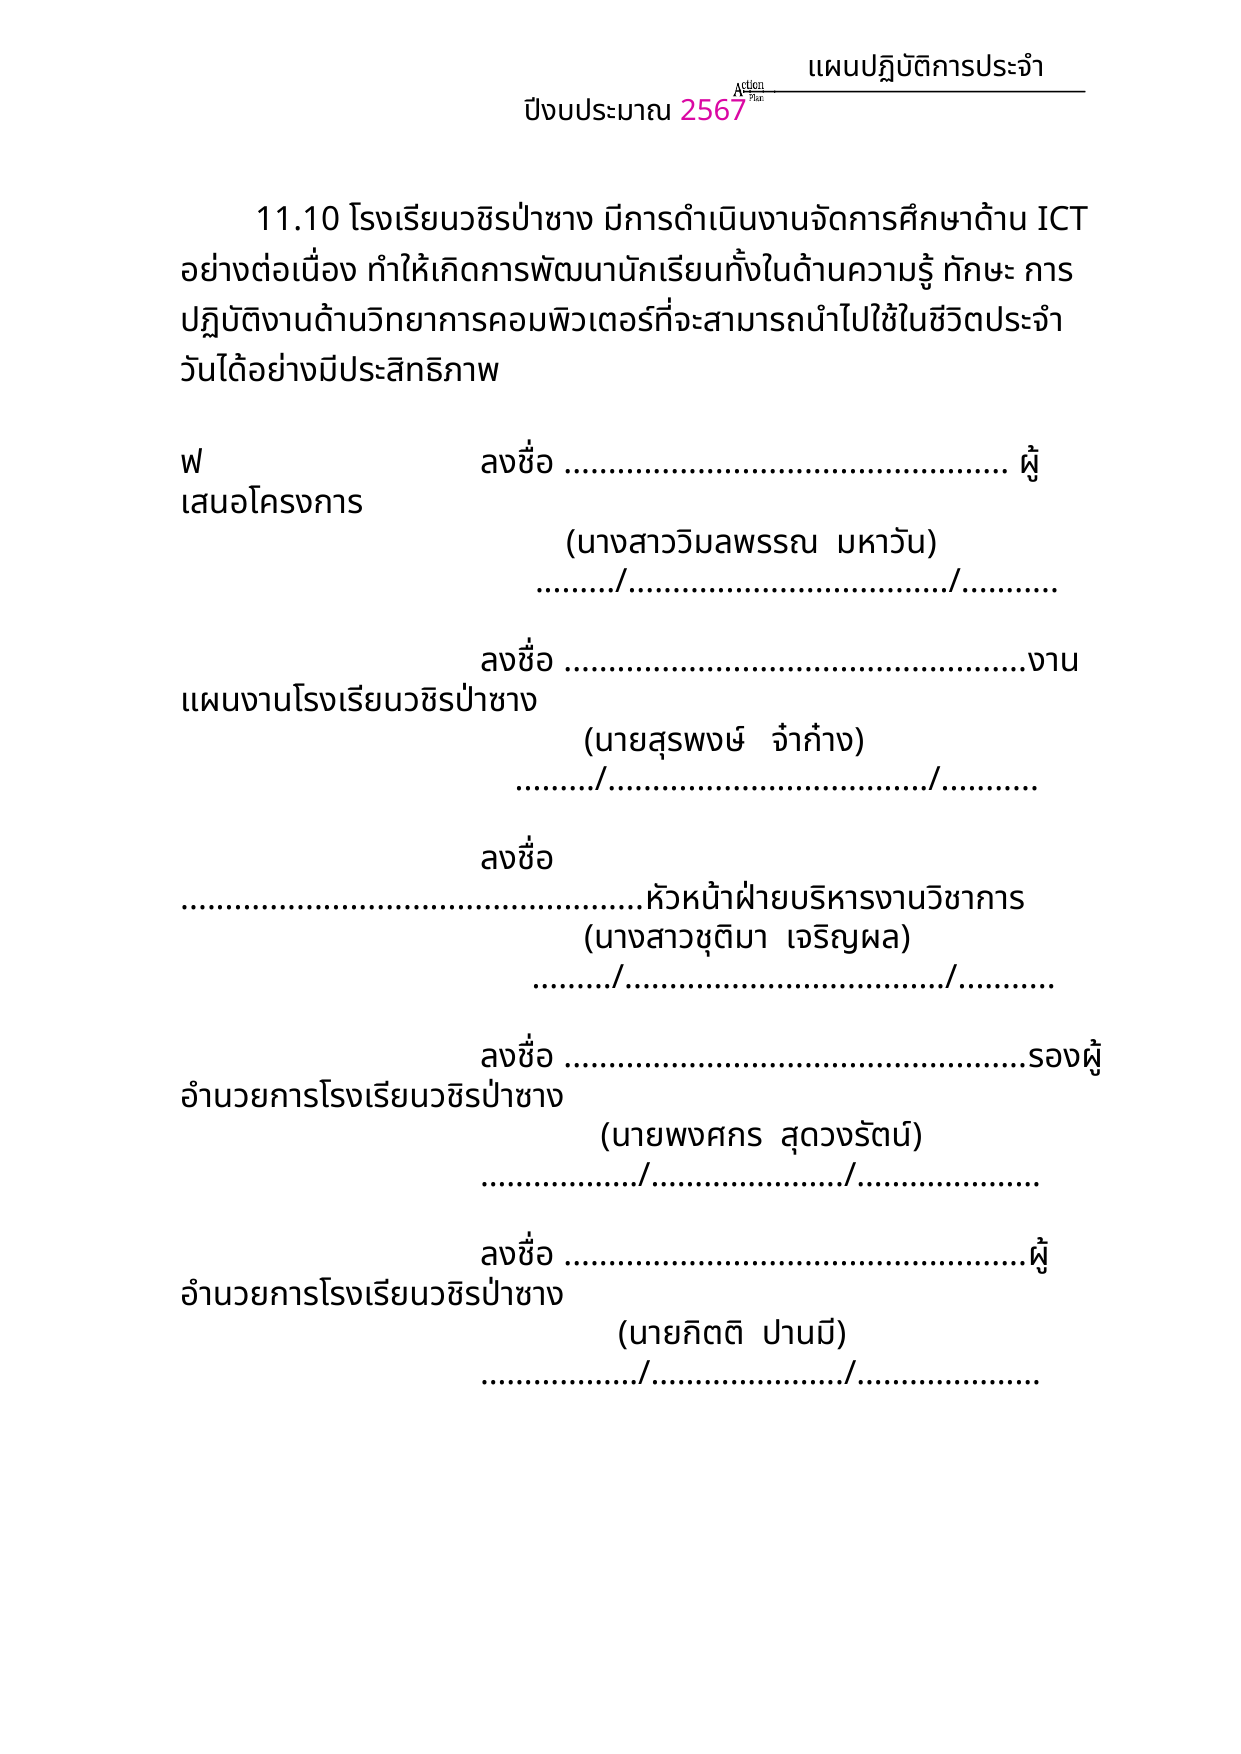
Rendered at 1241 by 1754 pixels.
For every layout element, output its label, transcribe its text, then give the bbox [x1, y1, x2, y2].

list ………………/…………………./………………… [180, 1353, 1090, 1392]
list ลงชื่อ ....................................................งานแผนงานโรงเรียนวชิรป่าซาง [180, 640, 1090, 719]
list ........./..................................../........... ลงชื่อ ....................................................หัวหน้าฝ่ายบริหารงานวิชาการ [180, 759, 1090, 917]
list 11.10 โรงเรียนวชิรป่าซาง มีการดำเนินงานจัดการศึกษาด้าน ICT อย่างต่อเนื่อง ทำให้เกิดการพัฒนานักเรียนทั้งในด้านความรู้ ทักษะ การปฏิบัติงานด้านวิทยาการคอมพิวเตอร์ที่จะสามารถนำไปใช้ในชีวิตประจำวันได้อย่างมีประสิทธิภาพ [180, 195, 1090, 397]
list (นางสาววิมลพรรณ มหาวัน) [180, 521, 1090, 561]
list ........./..................................../........... [180, 561, 1090, 601]
list (นางสาวชุติมา เจริญผล) [180, 917, 1090, 957]
list ........./..................................../........... [180, 957, 1090, 996]
list (นายพงศกร สุดวงรัตน์) [180, 1115, 1090, 1155]
list (นายกิตติ ปานมี) [180, 1313, 1090, 1353]
list (นายสุรพงษ์ จ๋าก๋าง) [180, 719, 1090, 759]
picture [721, 76, 1088, 107]
list ลงชื่อ ....................................................รองผู้อำนวยการโรงเรียนวชิรป่าซาง [180, 1036, 1140, 1115]
list ฟ ลงชื่อ .................................................. ผู้เสนอโครงการ [180, 442, 1090, 521]
list ………………/…………………./………………… [180, 1155, 1090, 1234]
list ลงชื่อ ....................................................ผู้อำนวยการโรงเรียนวชิรป่าซาง [180, 1234, 1090, 1313]
